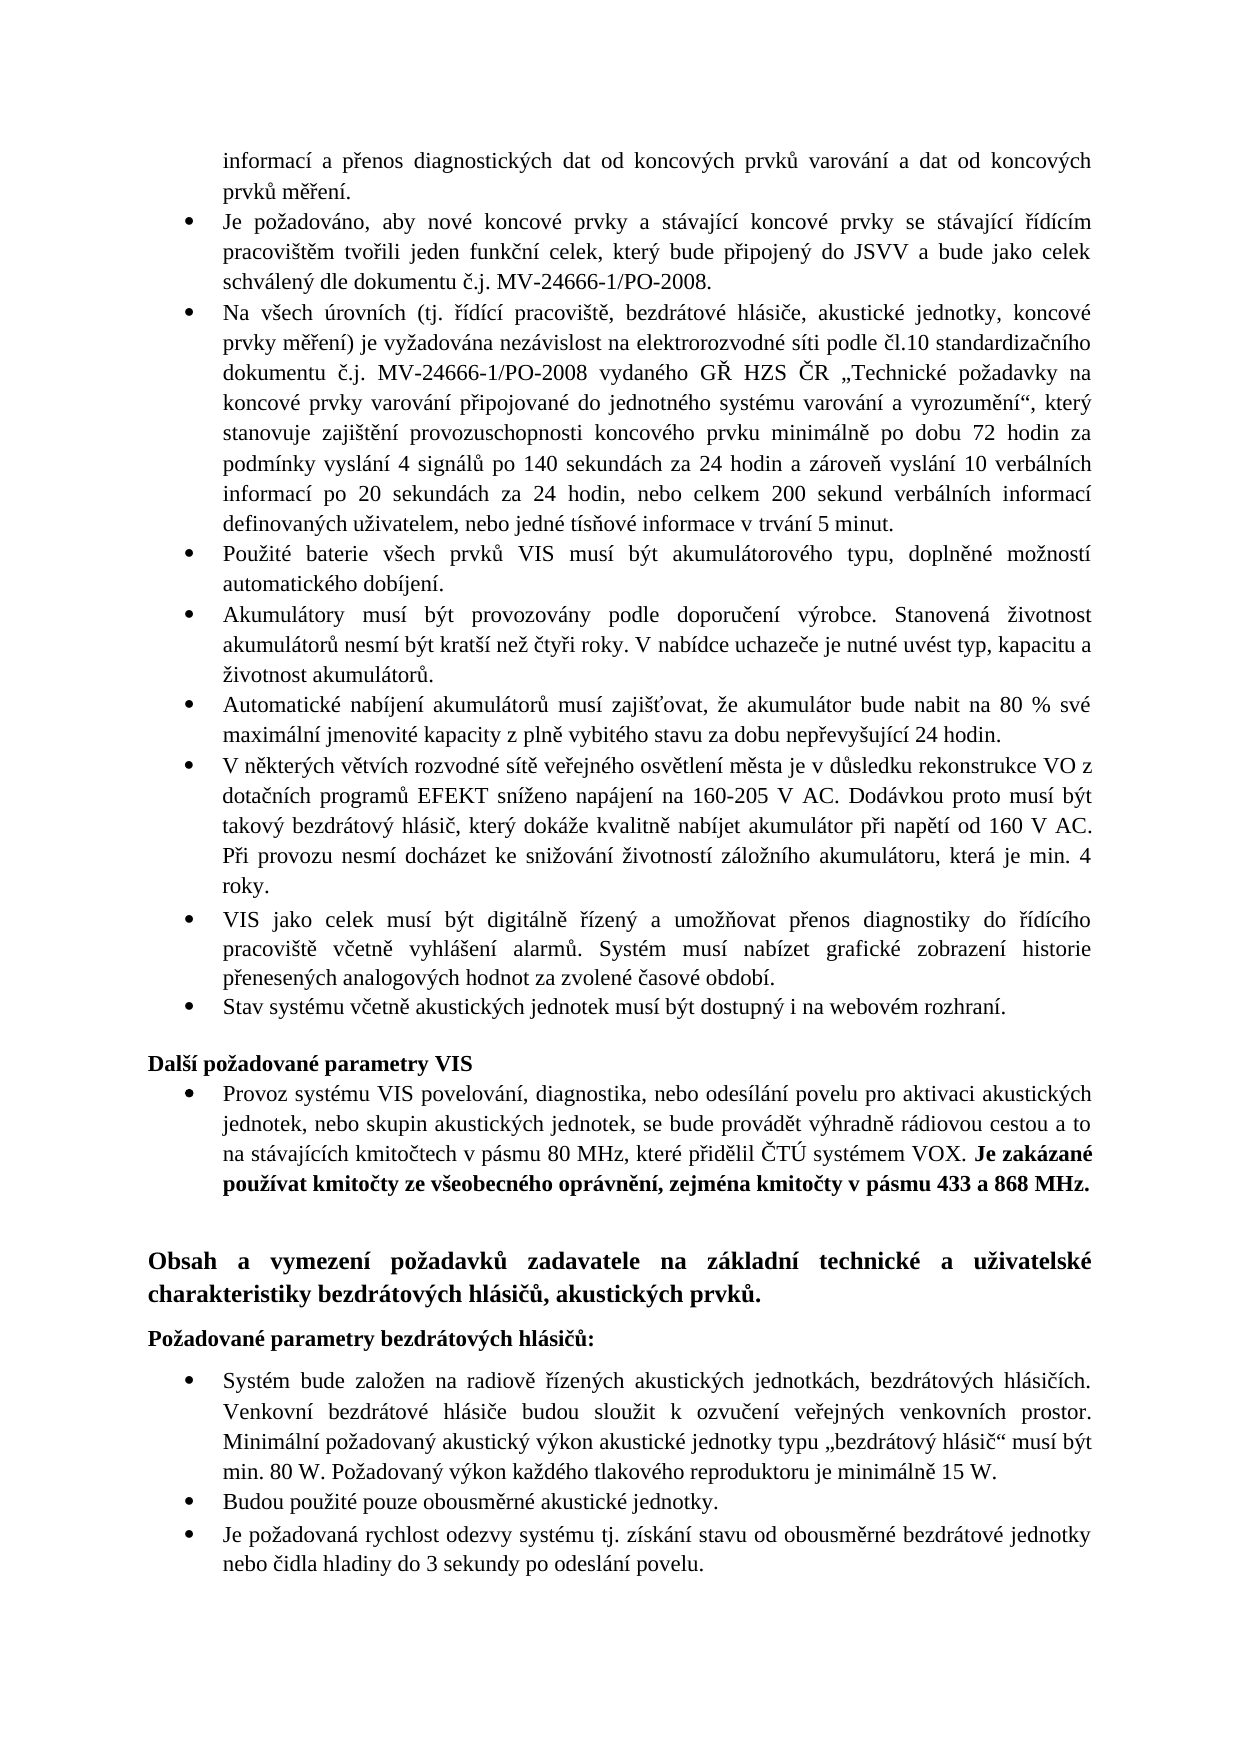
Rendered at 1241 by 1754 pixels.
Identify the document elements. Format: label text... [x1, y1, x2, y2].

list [185, 148, 1093, 204]
list Akumulátory musí být provozovány podle doporučení výrobce. Stanovená životnost akumulátorů nesmí být kratší než čtyři roky. V nabídce uchazeče je nutné uvést typ, kapacitu a životnost akumulátorů. [185, 601, 1093, 687]
list Provoz systému VIS povelování, diagnostika, nebo odesílání povelu pro aktivaci akustických jednotek, nebo skupin akustických jednotek, se bude provádět výhradně rádiovou cestou a to na stávajících kmitočtech v pásmu 80 MHz, které přidělil ČTÚ systémem VOX. Je zakázané používat kmitočty ze všeobecného oprávnění, zejména kmitočty v pásmu 433 a 868 MHz. [185, 1080, 1093, 1197]
list Systém bude založen na radiově řízených akustických jednotkách, bezdrátových hlásičích. Venkovní bezdrátové hlásiče budou sloužit k ozvučení veřejných venkovních prostor. Minimální požadovaný akustický výkon akustické jednotky typu „bezdrátový hlásič“ musí být min. 80 W. Požadovaný výkon každého tlakového reproduktoru je minimálně 15 W. [185, 1367, 1093, 1484]
list Budou použité pouze obousměrné akustické jednotky. [185, 1488, 1093, 1515]
subtitle Obsah a vymezení požadavků zadavatele na základní technické a uživatelské charakteristiky bezdrátových hlásičů, akustických prvků. [148, 1246, 1093, 1308]
list VIS jako celek musí být digitálně řízený a umožňovat přenos diagnostiky do řídícího pracoviště včetně vyhlášení alarmů. Systém musí nabízet grafické zobrazení historie přenesených analogových hodnot za zvolené časové období. [185, 903, 1093, 990]
text Požadované parametry bezdrátových hlásičů: [148, 1325, 1093, 1351]
list Na všech úrovních (tj. řídící pracoviště, bezdrátové hlásiče, akustické jednotky, koncové prvky měření) je vyžadována nezávislost na elektrorozvodné síti podle čl.10 standardizačního dokumentu č.j. MV-24666-1/PO-2008 vydaného GŘ HZS ČR „Technické požadavky na koncové prvky varování připojované do jednotného systému varování a vyrozumění“, který stanovuje zajištění provozuschopnosti koncového prvku minimálně po dobu 72 hodin za podmínky vyslání 4 signálů po 140 sekundách za 24 hodin a zároveň vyslání 10 verbálních informací po 20 sekundách za 24 hodin, nebo celkem 200 sekund verbálních informací definovaných uživatelem, nebo jedné tísňové informace v trvání 5 minut. [185, 299, 1093, 536]
list Je požadováno, aby nové koncové prvky a stávající koncové prvky se stávající řídícím pracovištěm tvořili jeden funkční celek, který bude připojený do JSVV a bude jako celek schválený dle dokumentu č.j. MV-24666-1/PO-2008. [185, 208, 1093, 295]
list Stav systému včetně akustických jednotek musí být dostupný i na webovém rozhraní. [185, 990, 1093, 1019]
list V některých větvích rozvodné sítě veřejného osvětlení města je v důsledku rekonstrukce VO z dotačních programů EFEKT sníženo napájení na 160-205 V AC. Dodávkou proto musí být takový bezdrátový hlásič, který dokáže kvalitně nabíjet akumulátor při napětí od 160 V AC. Při provozu nesmí docházet ke snižování životností záložního akumulátoru, která je min. 4 roky. [185, 752, 1093, 899]
text Další požadované parametry VIS [148, 1050, 1093, 1076]
list Použité baterie všech prvků VIS musí být akumulátorového typu, doplněné možností automatického dobíjení. [185, 540, 1093, 597]
list Automatické nabíjení akumulátorů musí zajišťovat, že akumulátor bude nabit na 80 % své maximální jmenovité kapacity z plně vybitého stavu za dobu nepřevyšující 24 hodin. [185, 691, 1093, 748]
list Je požadovaná rychlost odezvy systému tj. získání stavu od obousměrné bezdrátové jednotky nebo čidla hladiny do 3 sekundy po odeslání povelu. [185, 1518, 1093, 1577]
